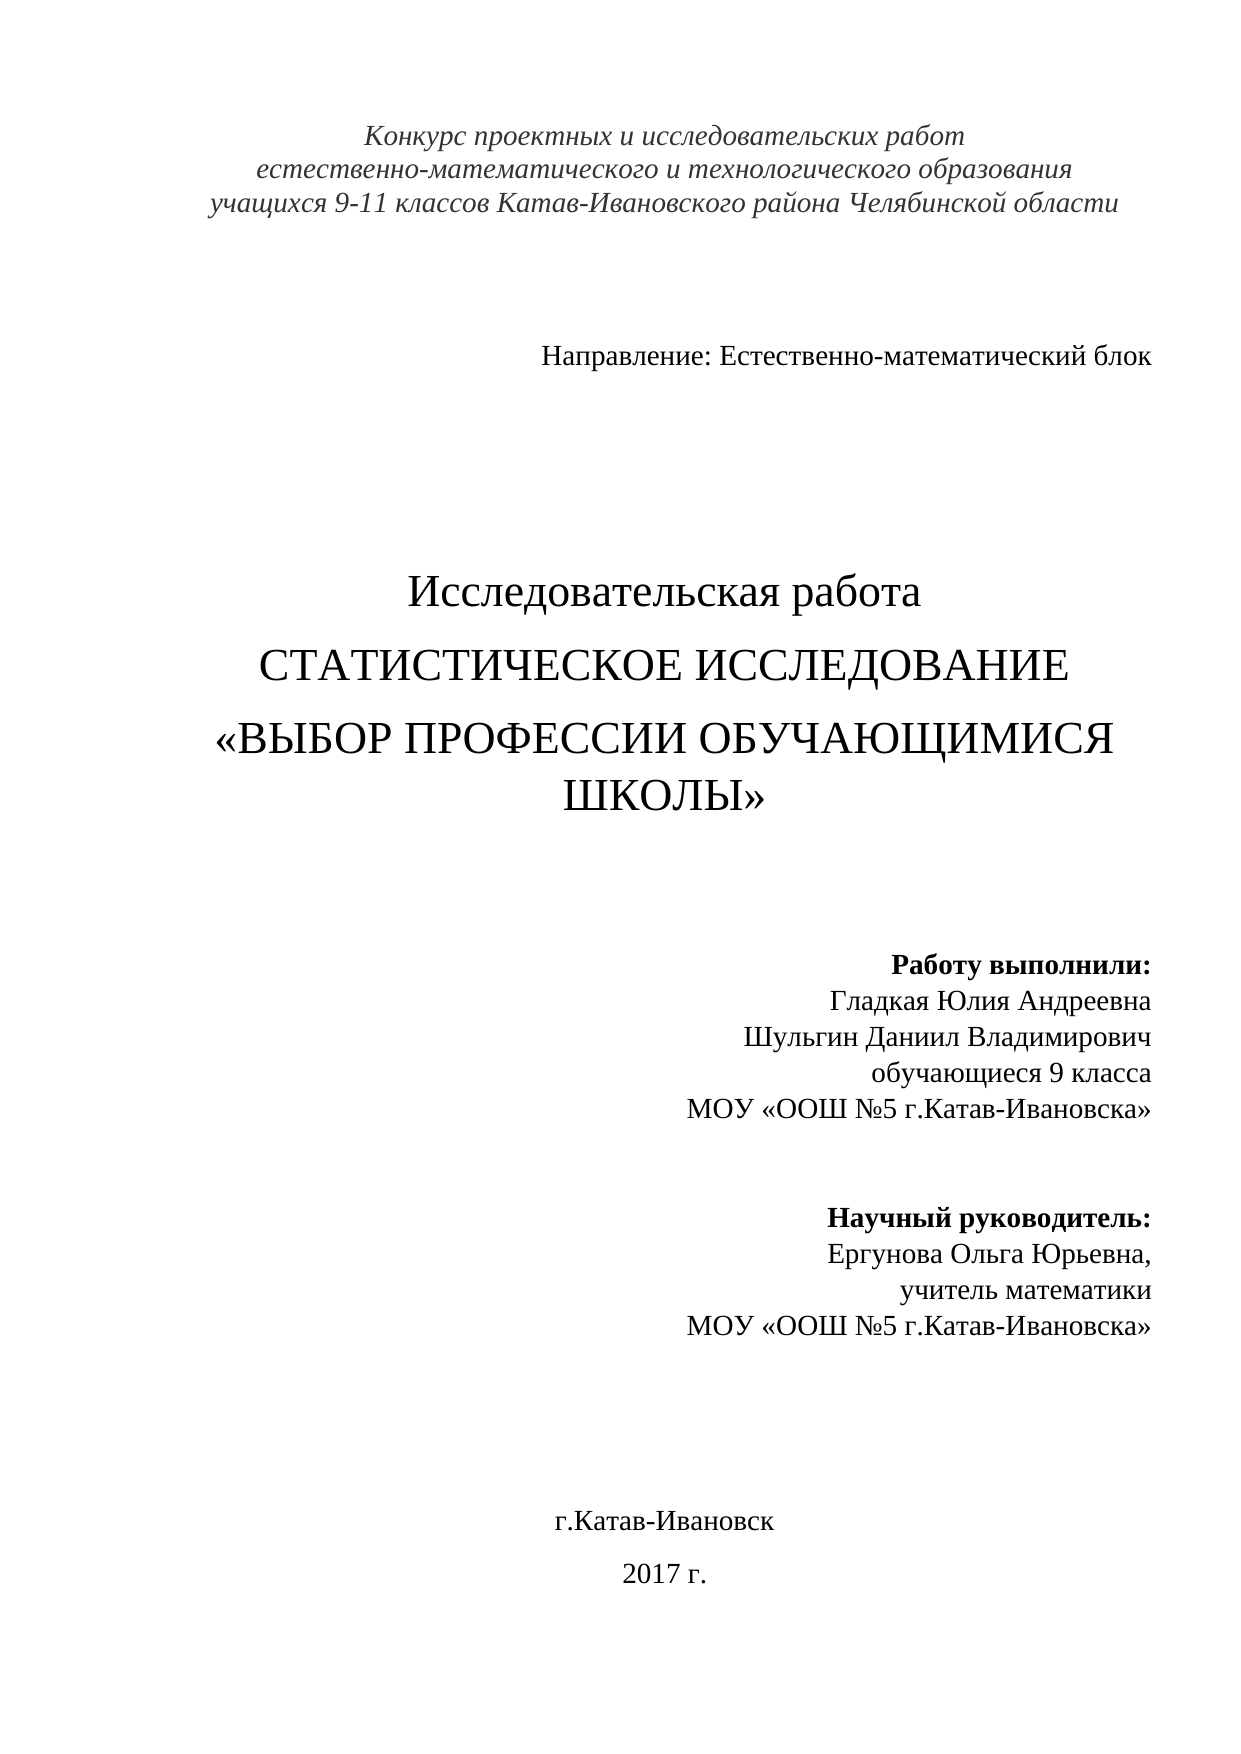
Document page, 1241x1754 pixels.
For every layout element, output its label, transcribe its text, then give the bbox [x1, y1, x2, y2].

text 2017 г. [177, 1556, 1152, 1589]
text Работу выполнили: [177, 947, 1152, 981]
text Гладкая Юлия Андреевна [177, 983, 1152, 1017]
text г.Катав-Ивановск [177, 1503, 1152, 1537]
text Направление: Естественно-математический блок [177, 338, 1152, 372]
text МОУ «ООШ №5 г.Катав-Ивановска» [177, 1092, 1152, 1125]
text Научный руководитель: [177, 1200, 1152, 1234]
text обучающиеся 9 класса [177, 1056, 1152, 1089]
text Ергунова Ольга Юрьевна, [177, 1236, 1152, 1270]
text естественно-математического и технологического образования [177, 152, 1152, 185]
text СТАТИСТИЧЕСКОЕ ИССЛЕДОВАНИЕ [177, 637, 1152, 690]
text учитель математики [177, 1272, 1152, 1306]
text учащихся 9-11 классов Катав-Ивановского района Челябинской области [177, 185, 1152, 219]
text Шульгин Даниил Владимирович [177, 1019, 1152, 1053]
text Исследовательская работа [177, 564, 1152, 617]
text МОУ «ООШ №5 г.Катав-Ивановска» [177, 1308, 1152, 1342]
text Конкурс проектных и исследовательских работ [177, 118, 1152, 152]
text «ВЫБОР ПРОФЕССИИ ОБУЧАЮЩИМИСЯ ШКОЛЫ» [177, 711, 1152, 821]
